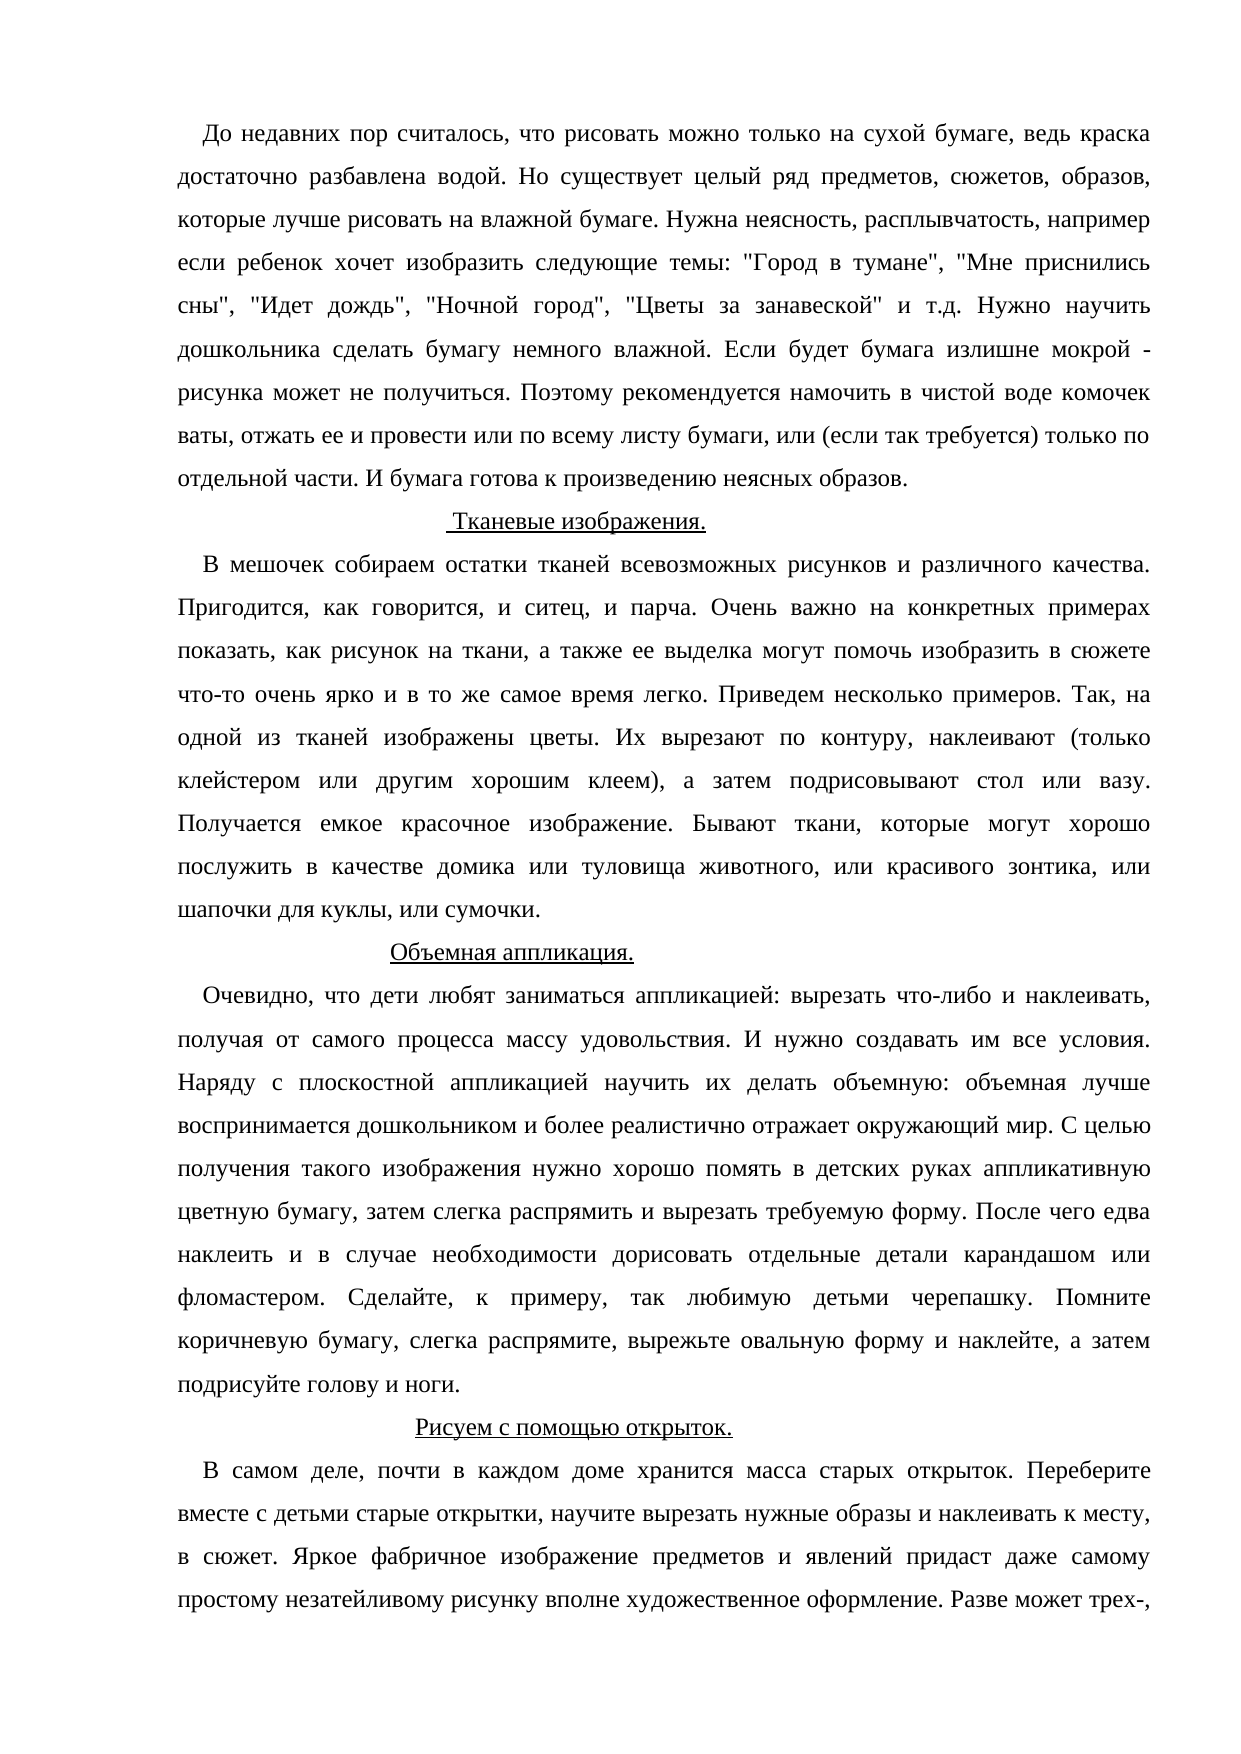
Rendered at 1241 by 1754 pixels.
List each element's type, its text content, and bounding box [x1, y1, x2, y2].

text Очевидно, что дети любят заниматься аппликацией: вырезать что-либо и наклеивать, получая от самого процесса массу удовольствия. И нужно создавать им все условия. Наряду с плоскостной аппликацией научить их делать объемную: объемная лучше воспринимается дошкольником и более реалистично отражает окружающий мир. С целью получения такого изображения нужно хорошо помять в детских руках аппликативную цветную бумагу, затем слегка распрямить и вырезать требуемую форму. После чего едва наклеить и в случае необходимости дорисовать отдельные детали карандашом или фломастером. Сделайте, к примеру, так любимую детьми черепашку. Помните коричневую бумагу, слегка распрямите, вырежьте овальную форму и наклейте, а затем подрисуйте голову и ноги. [177, 981, 1152, 1397]
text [177, 1455, 1152, 1613]
text До недавних пор считалось, что рисовать можно только на сухой бумаге, ведь краска достаточно разбавлена водой. Но существует целый ряд предметов, сюжетов, образов, которые лучше рисовать на влажной бумаге. Нужна неясность, расплывчатость, например если ребенок хочет изобразить следующие темы: "Город в тумане", "Мне приснились сны", "Идет дождь", "Ночной город", "Цветы за занавеской" и т.д. Нужно научить дошкольника сделать бумагу немного влажной. Если будет бумага излишне мокрой - рисунка может не получиться. Поэтому рекомендуется намочить в чистой воде комочек ваты, отжать ее и провести или по всему листу бумаги, или (если так требуется) только по отдельной части. И бумага готова к произведению неясных образов. [177, 118, 1152, 492]
text Тканевые изображения. [177, 506, 1152, 535]
text В мешочек собираем остатки тканей всевозможных рисунков и различного качества. Пригодится, как говорится, и ситец, и парча. Очень важно на конкретных примерах показать, как рисунок на ткани, а также ее выделка могут помочь изобразить в сюжете что-то очень ярко и в то же самое время легко. Приведем несколько примеров. Так, на одной из тканей изображены цветы. Их вырезают по контуру, наклеивают (только клейстером или другим хорошим клеем), а затем подрисовывают стол или вазу. Получается емкое красочное изображение. Бывают ткани, которые могут хорошо послужить в качестве домика или туловища животного, или красивого зонтика, или шапочки для куклы, или сумочки. [177, 549, 1152, 923]
text Объемная аппликация. [177, 937, 1152, 966]
text Рисуем с помощью открыток. [177, 1412, 1152, 1441]
